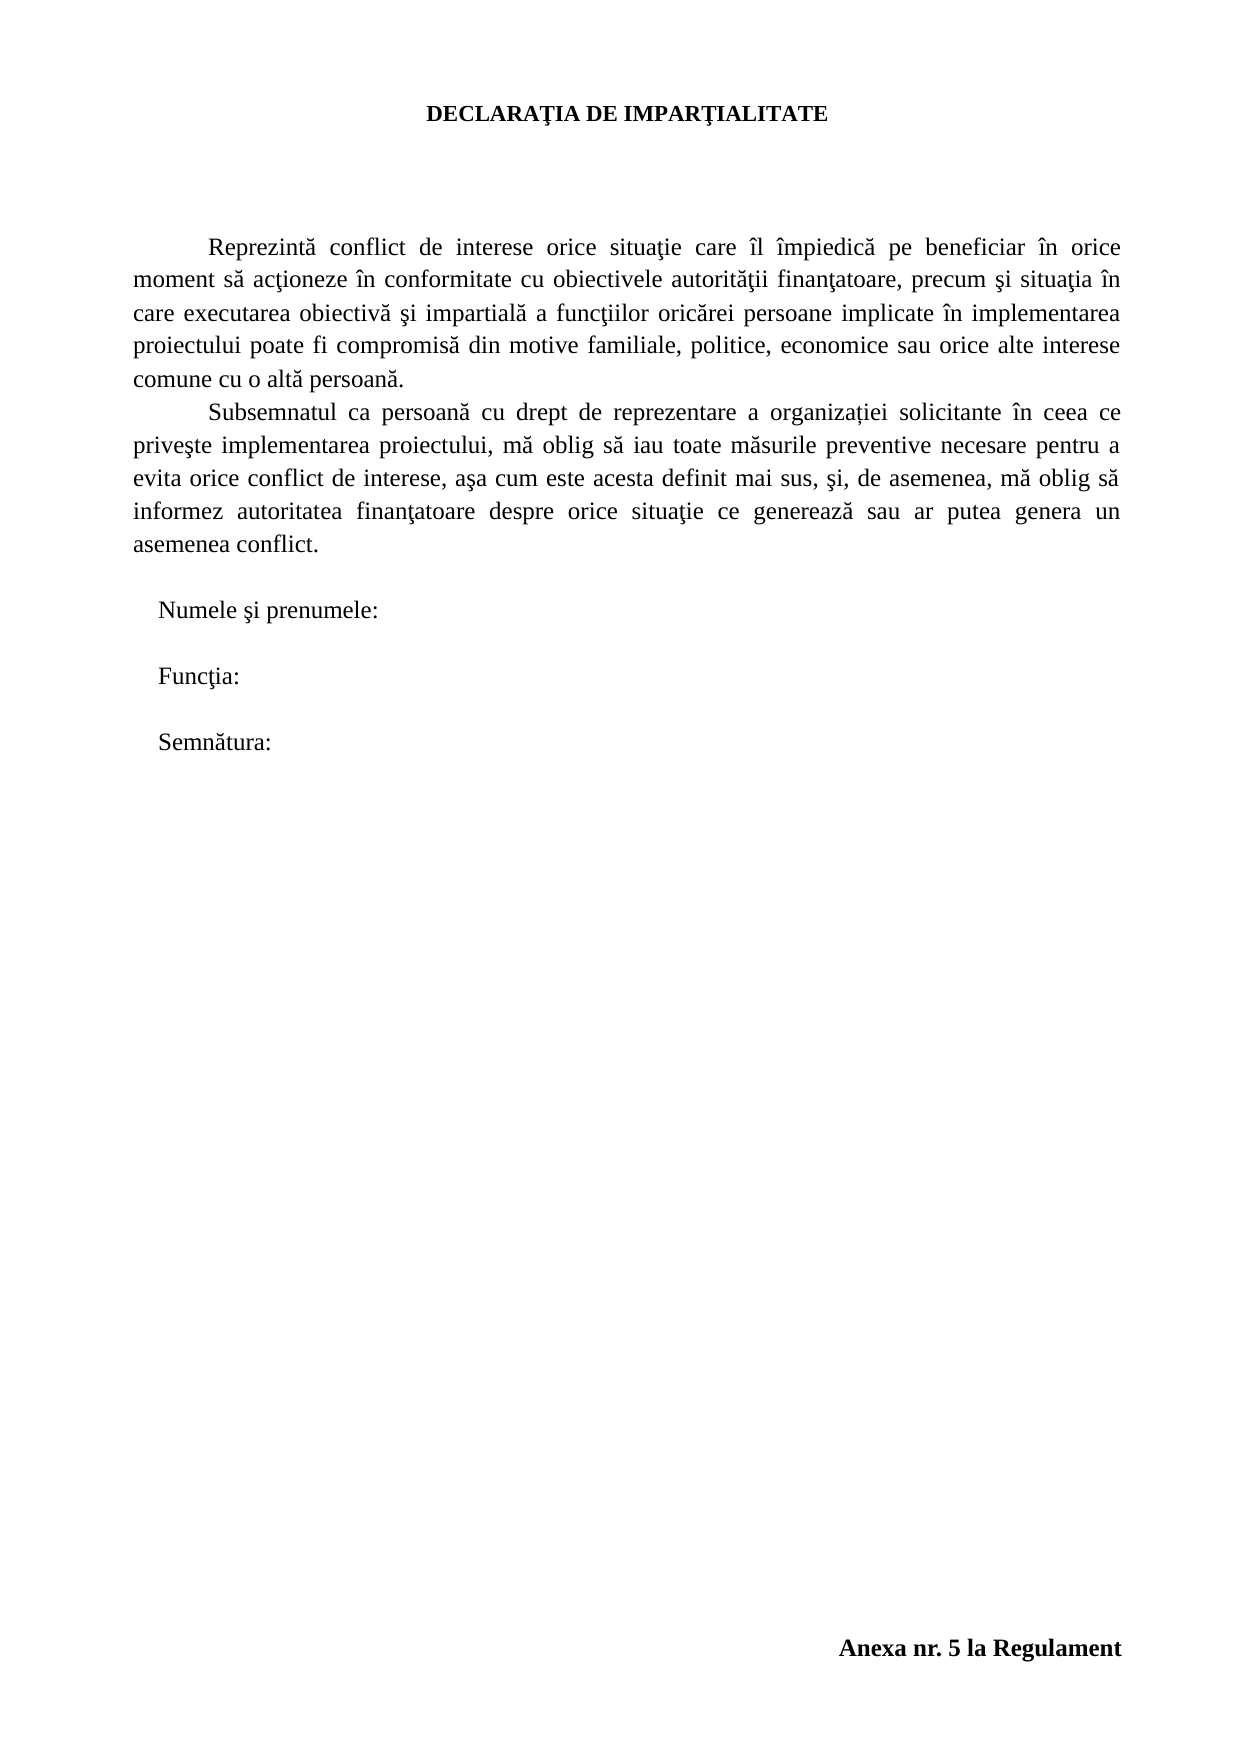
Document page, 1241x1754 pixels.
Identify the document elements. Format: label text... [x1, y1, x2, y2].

text Subsemnatul ca persoană cu drept de reprezentare a organizației solicitante în ceea ce priveşte implementarea proiectului, mă oblig să iau toate măsurile preventive necesare pentru a evita orice conflict de interese, aşa cum este acesta definit mai sus, şi, de asemenea, mă oblig să informez autoritatea finanţatoare despre orice situaţie ce generează sau ar putea genera un asemenea conflict. [133, 397, 1122, 557]
text DECLARAŢIA DE IMPARŢIALITATE [133, 100, 1122, 126]
text Funcţia: [133, 661, 1122, 689]
text Reprezintă conflict de interese orice situaţie care îl împiedică pe beneficiar în orice moment să acţioneze în conformitate cu obiectivele autorităţii finanţatoare, precum şi situaţia în care executarea obiectivă şi impartială a funcţiilor oricărei persoane implicate în implementarea proiectului poate fi compromisă din motive familiale, politice, economice sau orice alte interese comune cu o altă persoană. [133, 232, 1122, 392]
text Semnătura: [133, 727, 1122, 756]
subtitle Anexa nr. 5 la Regulament [133, 1633, 1122, 1662]
text Numele şi prenumele: [133, 595, 1122, 623]
